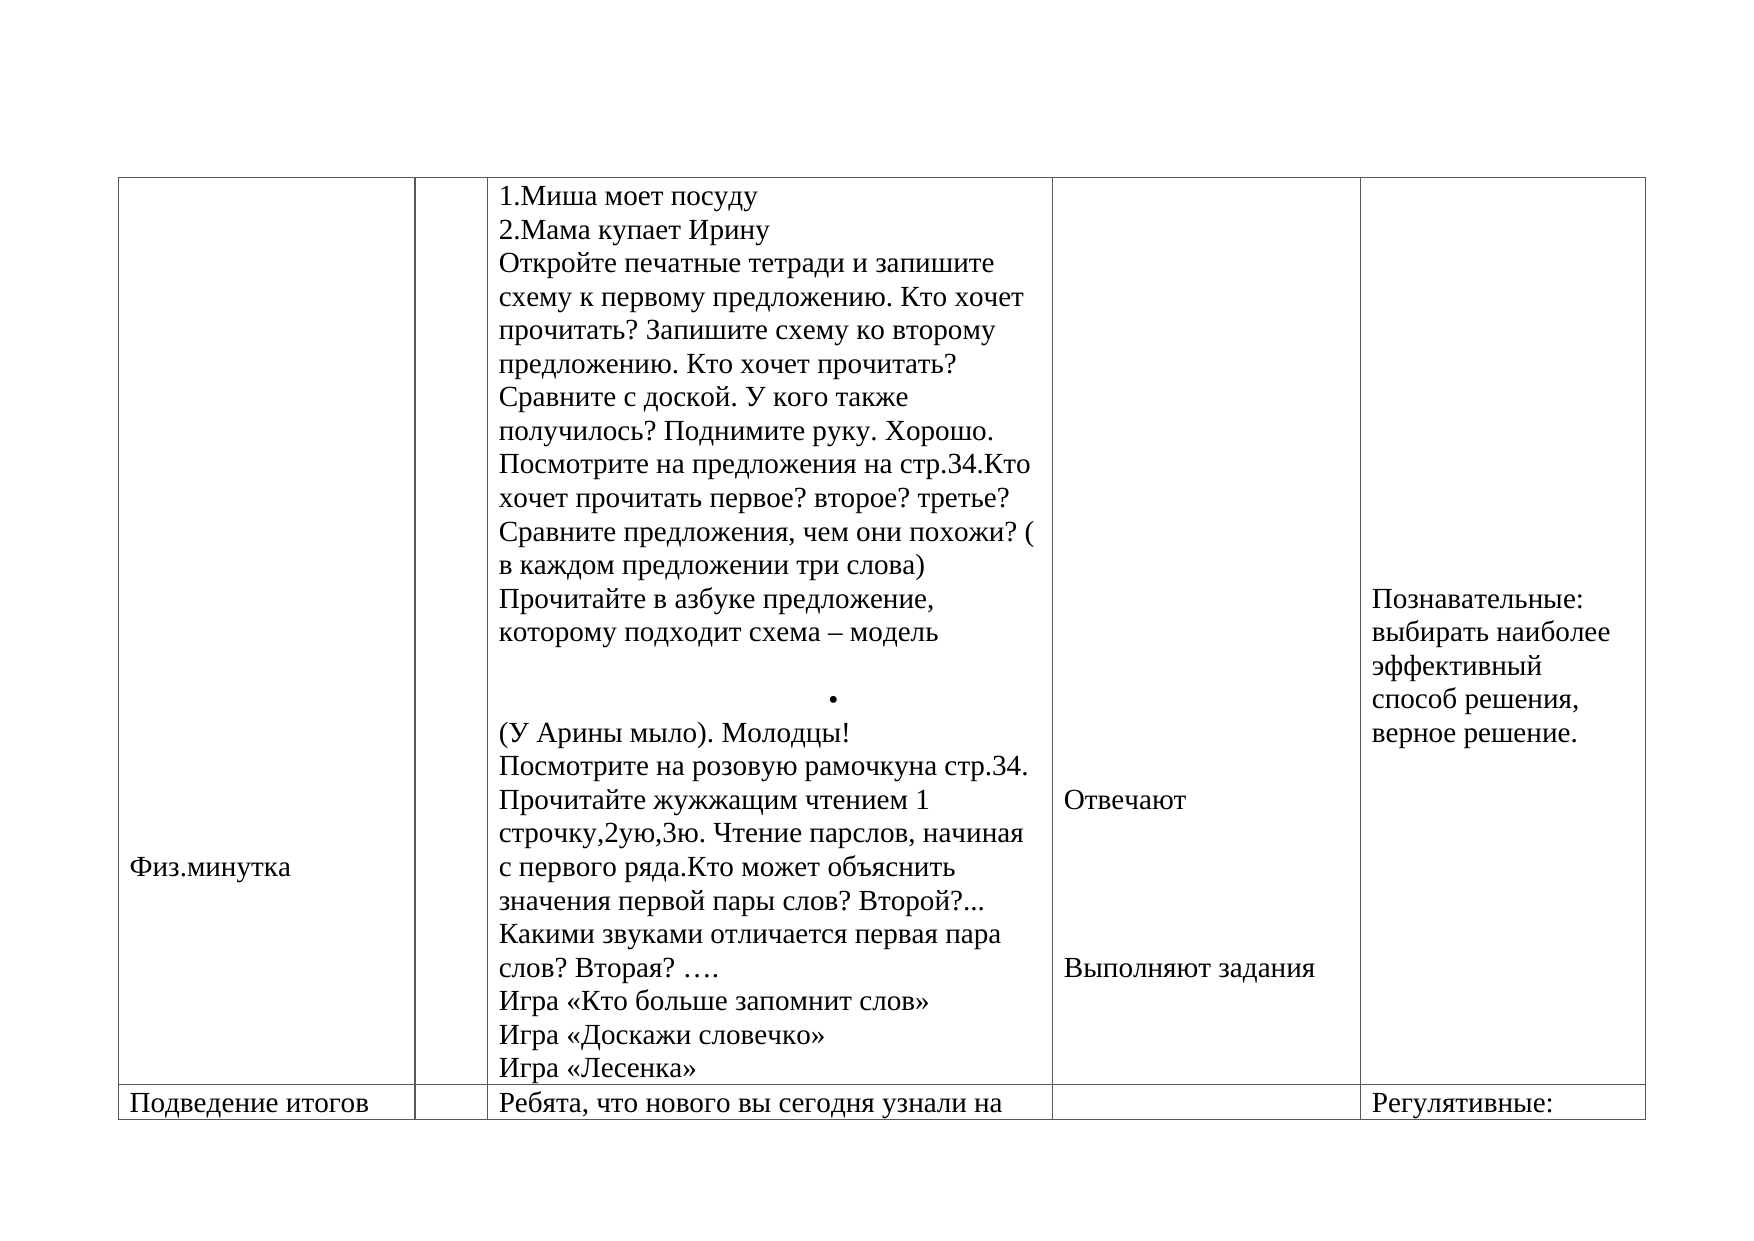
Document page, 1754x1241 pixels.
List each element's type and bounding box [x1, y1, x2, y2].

table_cell [1361, 1085, 1645, 1118]
table_cell [488, 178, 1052, 1084]
table_cell [1053, 1085, 1360, 1118]
table_cell [119, 1085, 414, 1118]
table_cell [1361, 178, 1645, 1084]
table_cell [119, 178, 414, 1084]
table_cell [488, 1085, 1052, 1118]
table_cell [416, 1085, 487, 1118]
table_cell [1053, 178, 1360, 1084]
table_cell [416, 178, 487, 1084]
